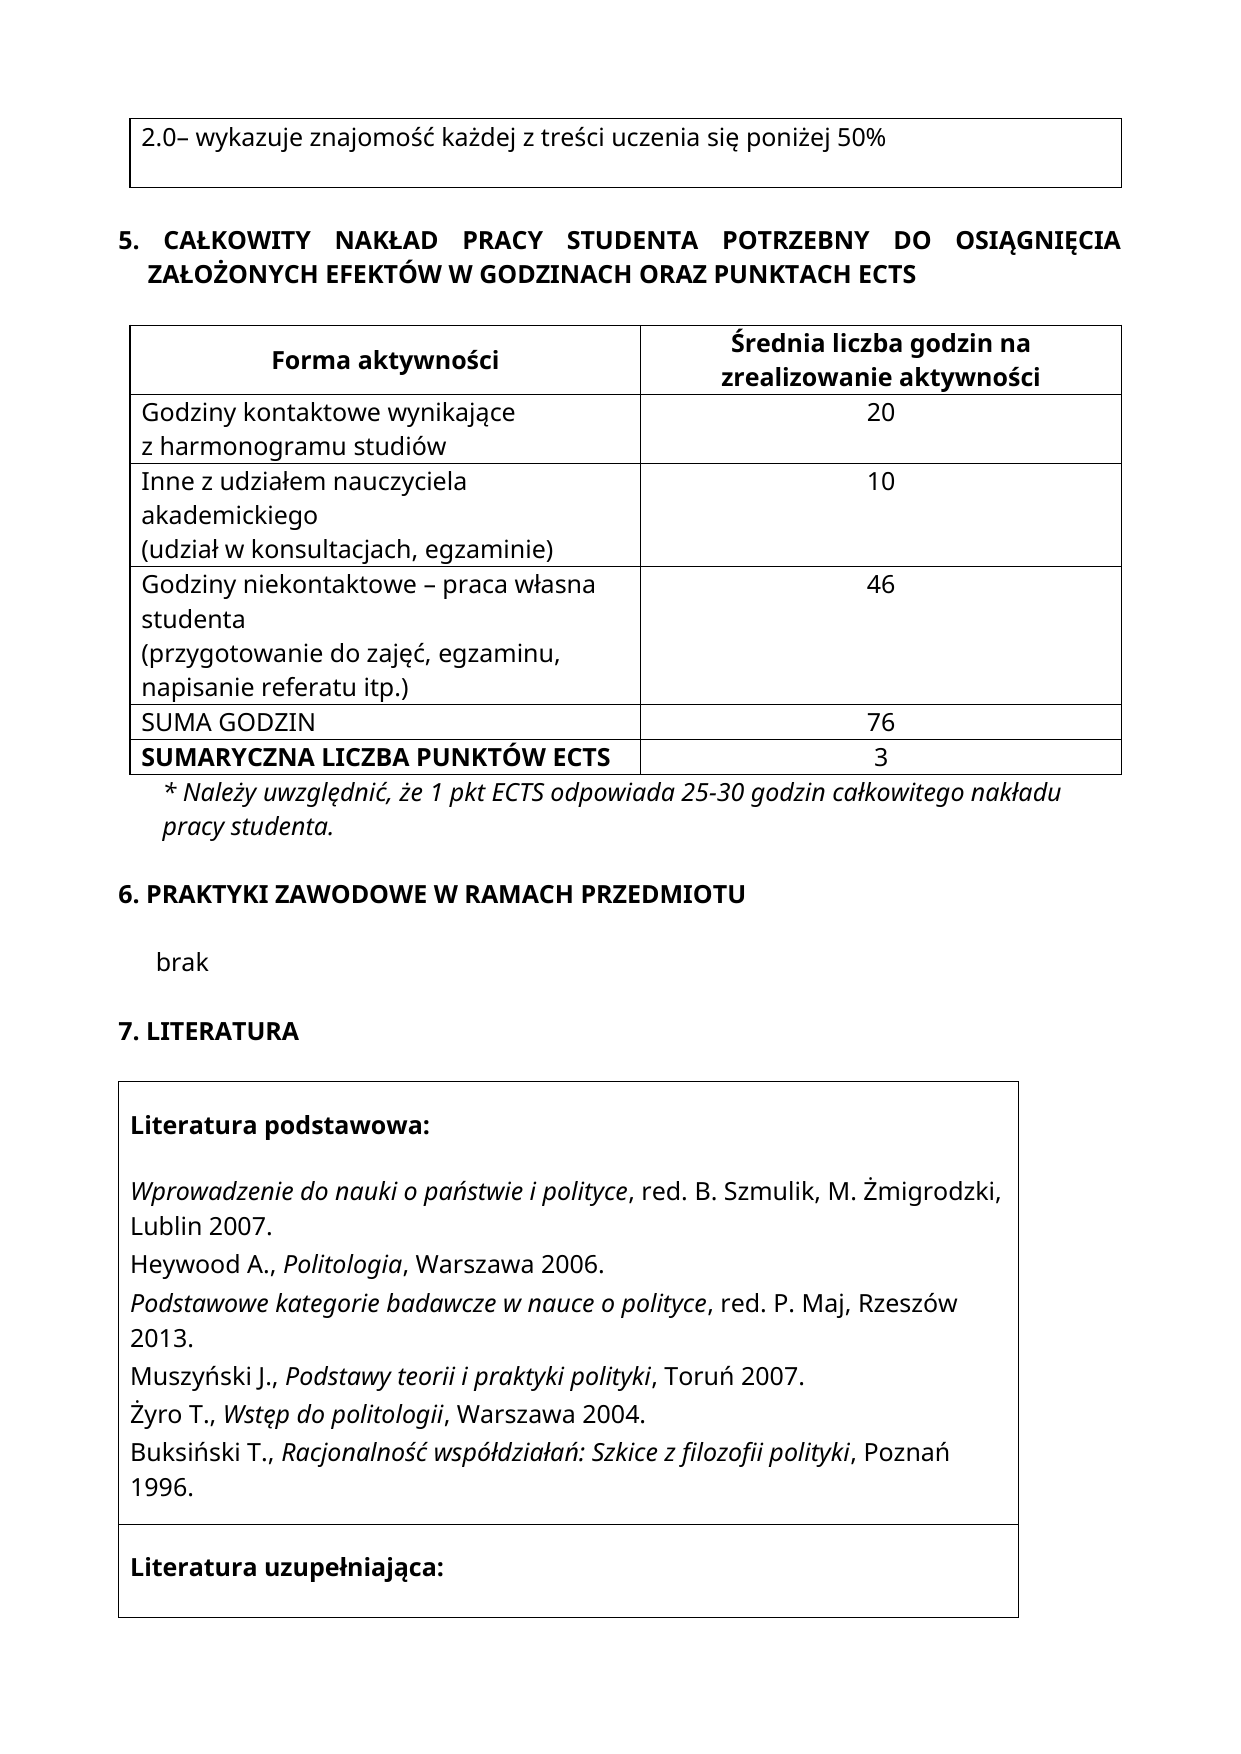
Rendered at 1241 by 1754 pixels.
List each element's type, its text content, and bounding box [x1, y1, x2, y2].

text brak [156, 945, 1122, 979]
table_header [131, 119, 1121, 187]
table_cell 20 [641, 395, 1121, 463]
text 7. LITERATURA [118, 1013, 1122, 1047]
table_cell 46 [641, 567, 1121, 703]
table_cell 76 [641, 705, 1121, 738]
table_cell Inne z udziałem nauczyciela akademickiego (udział w konsultacjach, egzaminie) [131, 464, 640, 566]
table_cell SUMA GODZIN [131, 705, 640, 738]
text 5. CAŁKOWITY NAKŁAD PRACY STUDENTA POTRZEBNY DO OSIĄGNIĘCIA ZAŁOŻONYCH EFEKTÓW W GODZINACH ORAZ PUNKTACH ECTS [118, 222, 1122, 291]
table_cell 10 [641, 464, 1121, 566]
table_cell 3 [641, 740, 1121, 774]
table_header Średnia liczba godzin na zrealizowanie aktywności [641, 326, 1121, 394]
table_cell SUMARYCZNA LICZBA PUNKTÓW ECTS [131, 740, 640, 774]
text 6. PRAKTYKI ZAWODOWE W RAMACH PRZEDMIOTU [118, 877, 1122, 911]
table_cell Godziny niekontaktowe – praca własna studenta (przygotowanie do zajęć, egzaminu, napisanie referatu itp.) [131, 567, 640, 703]
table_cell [119, 1525, 1018, 1617]
table_header Forma aktywności [131, 326, 640, 394]
table_header Literatura podstawowa: Wprowadzenie do nauki o państwie i polityce, red. B. Szmulik, M. Żmigrodzki, Lublin 2007. Heywood A., Politologia, Warszawa 2006. Podstawowe kategorie badawcze w nauce o polityce, red. P. Maj, Rzeszów 2013. Muszyński J., Podstawy teorii i praktyki polityki, Toruń 2007. Żyro T., Wstęp do politologii, Warszawa 2004. Buksiński T., Racjonalność współdziałań: Szkice z filozofii polityki, Poznań 1996. [119, 1082, 1018, 1524]
text * Należy uwzględnić, że 1 pkt ECTS odpowiada 25-30 godzin całkowitego nakładu pracy studenta. [162, 775, 1122, 843]
table_cell Godziny kontaktowe wynikające z harmonogramu studiów [131, 395, 640, 463]
